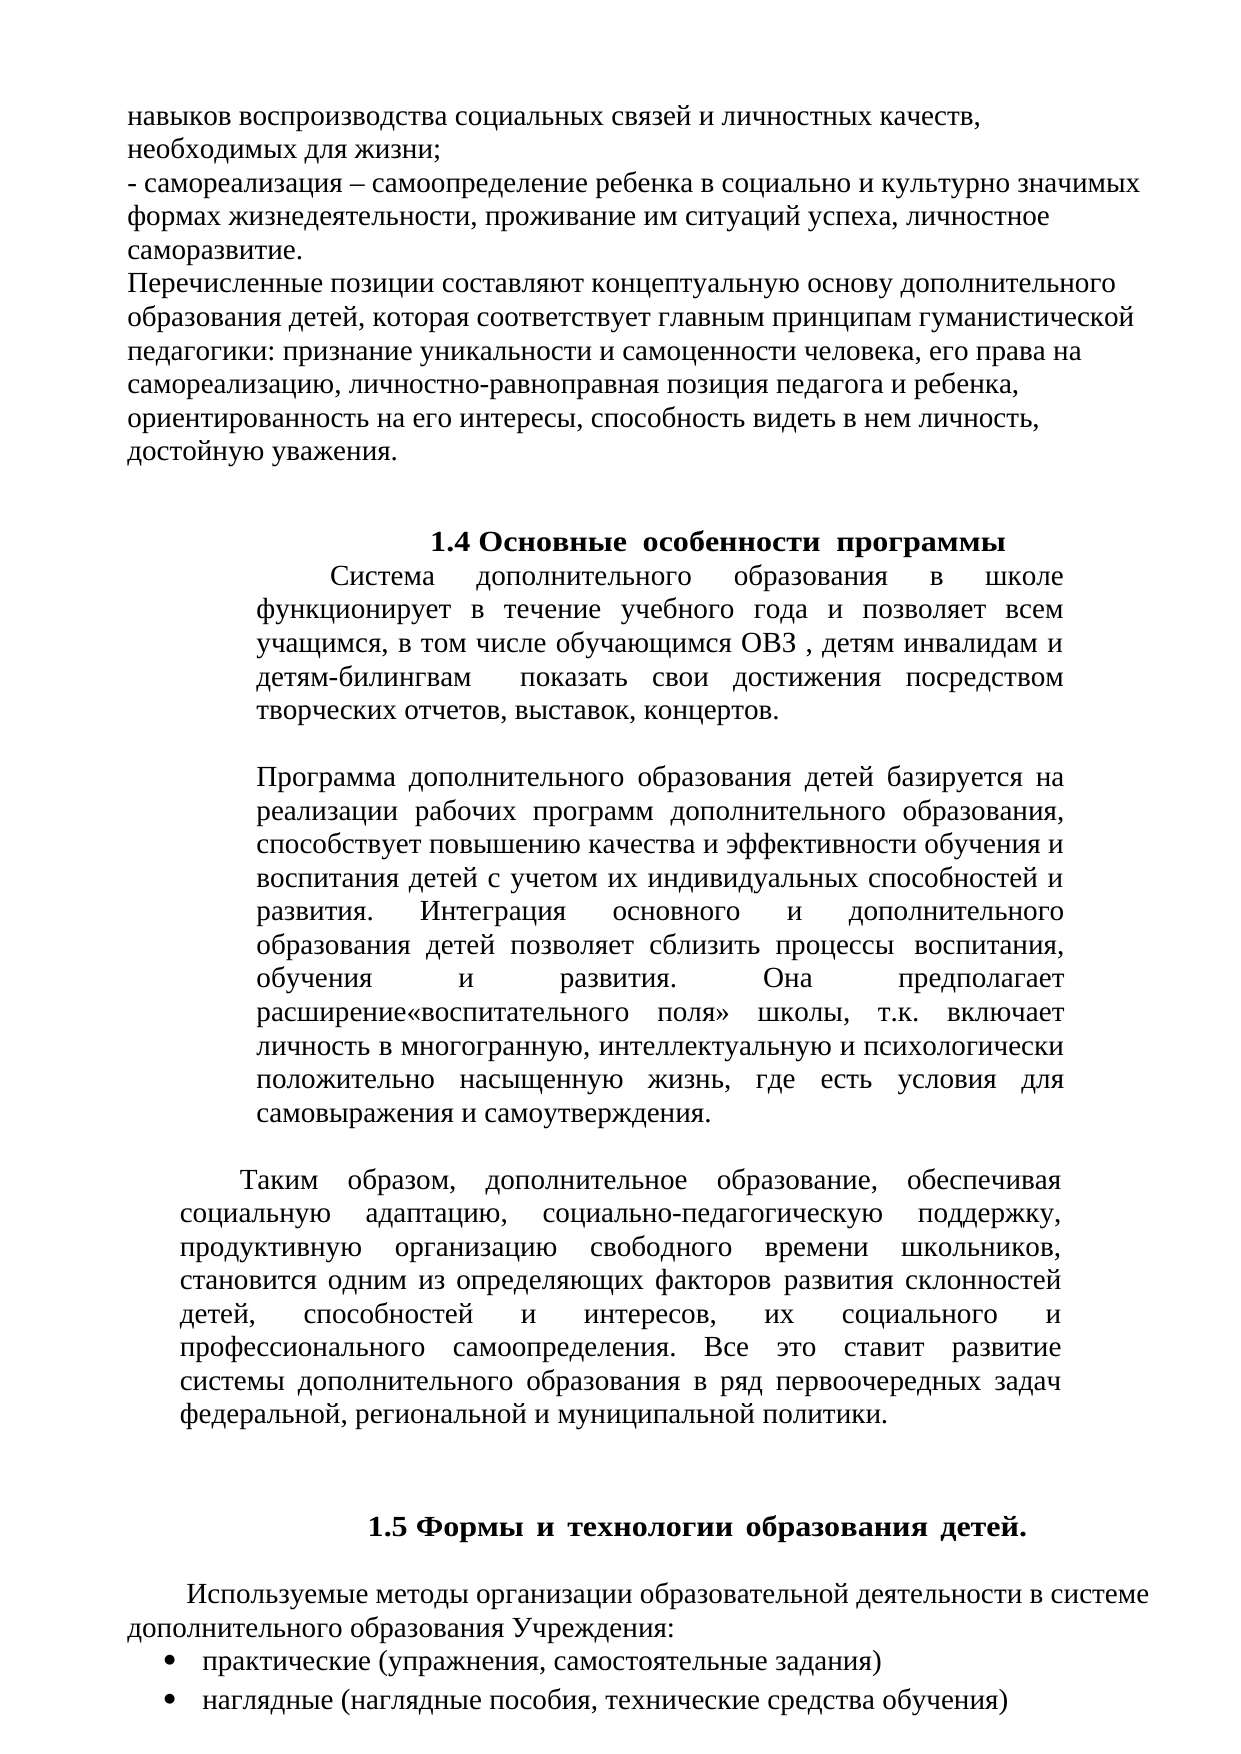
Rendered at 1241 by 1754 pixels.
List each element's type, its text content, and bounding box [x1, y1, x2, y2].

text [127, 98, 1151, 165]
text Таким образом, дополнительное образование, обеспечивая социальную адаптацию, социально-педагогическую поддержку, продуктивную организацию свободного времени школьников, становится одним из определяющих факторов развития склонностей детей, способностей и интересов, их социального и профессионального самоопределения. Все это ставит развитие системы дополнительного образования в ряд первоочередных задач федеральной, региональной и муниципальной политики. [179, 1162, 1061, 1430]
text Перечисленные позиции составляют концептуальную основу дополнительного образования детей, которая соответствует главным принципам гуманистической педагогики: признание уникальности и самоценности человека, его права на самореализацию, личностно-равноправная позиция педагога и ребенка, ориентированность на его интересы, способность видеть в нем личность, достойную уважения. [127, 266, 1151, 467]
list практические (упражнения, самостоятельные задания) [164, 1643, 1151, 1677]
text Программа дополнительного образования детей базируется на реализации рабочих программ дополнительного образования, способствует повышению качества и эффективности обучения и воспитания детей с учетом их индивидуальных способностей и развития. Интеграция основного и дополнительного образования детей позволяет сблизить процессы воспитания, обучения и развития. Она предполагает расширение«воспитательного поля» школы, т.к. включает личность в многогранную, интеллектуальную и психологически положительно насыщенную жизнь, где есть условия для самовыражения и самоутверждения. [256, 759, 1064, 1128]
list 1.4 Основные особенности программы [284, 524, 1151, 558]
text Система дополнительного образования в школе функционирует в течение учебного года и позволяет всем учащимся, в том числе обучающимся ОВЗ , детям инвалидам и детям-билингвам показать свои достижения посредством творческих отчетов, выставок, концертов. [256, 558, 1064, 726]
text Используемые методы организации образовательной деятельности в системе дополнительного образования Учреждения: [127, 1576, 1151, 1643]
list наглядные (наглядные пособия, технические средства обучения) [164, 1682, 1151, 1716]
text - самореализация – самоопределение ребенка в социально и культурно значимых формах жизнедеятельности, проживание им ситуаций успеха, личностное саморазвитие. [127, 165, 1151, 266]
text 1.5 Формы и технологии образования детей. [256, 1509, 1065, 1543]
